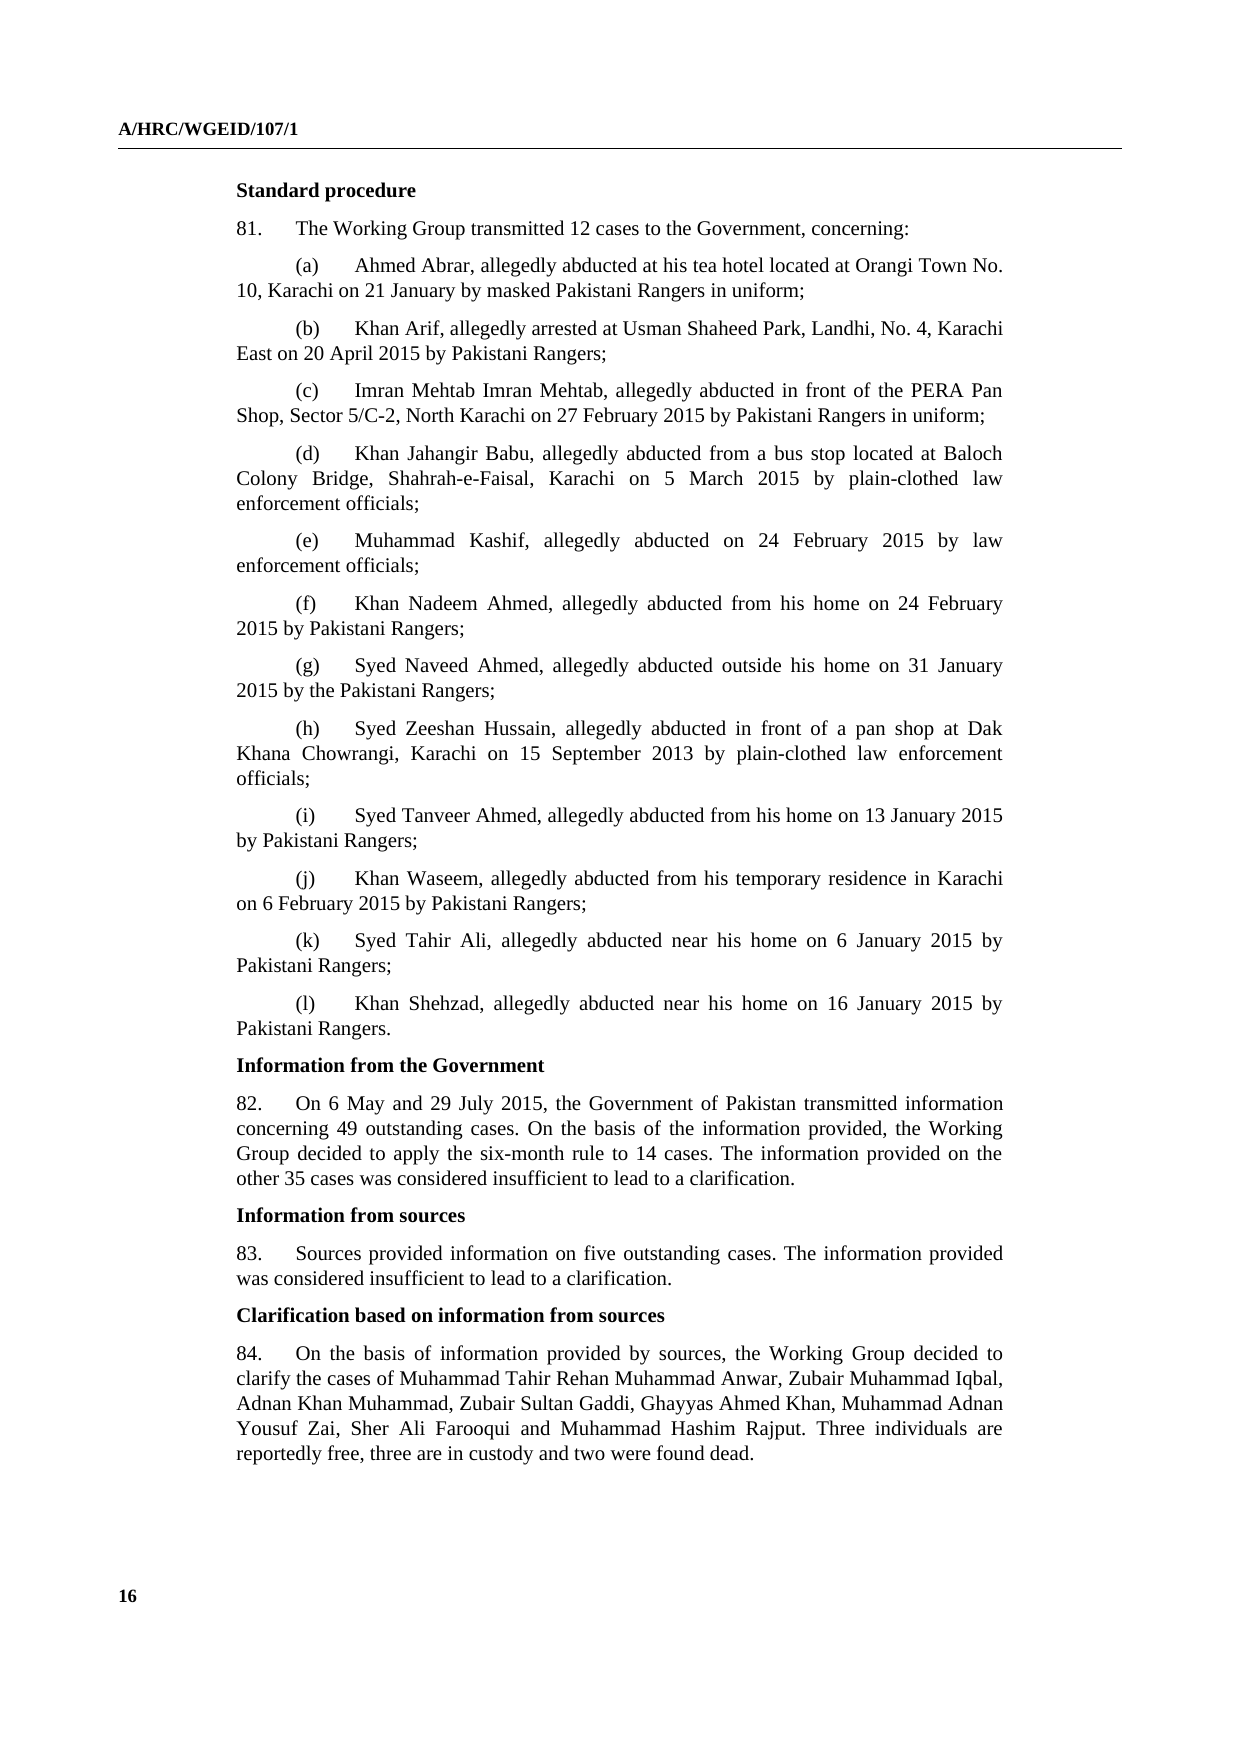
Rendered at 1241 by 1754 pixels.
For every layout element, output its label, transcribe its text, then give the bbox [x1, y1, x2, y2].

text Information from the Government [118, 1052, 1004, 1077]
list Khan Shehzad, allegedly abducted near his home on 16 January 2015 by Pakistani Rangers. [236, 990, 1004, 1040]
list Khan Nadeem Ahmed, allegedly abducted from his home on 24 February 2015 by Pakistani Rangers; [236, 590, 1004, 640]
list Ahmed Abrar, allegedly abducted at his tea hotel located at Orangi Town No. 10, Karachi on 21 January by masked Pakistani Rangers in uniform; [236, 252, 1004, 302]
text Information from sources [118, 1202, 1004, 1227]
list Imran Mehtab Imran Mehtab, allegedly abducted in front of the PERA Pan Shop, Sector 5/C-2, North Karachi on 27 February 2015 by Pakistani Rangers in uniform; [236, 377, 1004, 427]
list Syed Tanveer Ahmed, allegedly abducted from his home on 13 January 2015 by Pakistani Rangers; [236, 802, 1004, 852]
text Clarification based on information from sources [118, 1302, 1004, 1327]
text Sources provided information on five outstanding cases. The information provided was considered insufficient to lead to a clarification. [236, 1240, 1004, 1290]
list Syed Zeeshan Hussain, allegedly abducted in front of a pan shop at Dak Khana Chowrangi, Karachi on 15 September 2013 by plain-clothed law enforcement officials; [236, 715, 1004, 790]
text Standard procedure [118, 177, 1004, 202]
text On 6 May and 29 July 2015, the Government of Pakistan transmitted information concerning 49 outstanding cases. On the basis of the information provided, the Working Group decided to apply the six-month rule to 14 cases. The information provided on the other 35 cases was considered insufficient to lead to a clarification. [236, 1090, 1004, 1190]
list Muhammad Kashif, allegedly abducted on 24 February 2015 by law enforcement officials; [236, 527, 1004, 577]
text The Working Group transmitted 12 cases to the Government, concerning: [236, 215, 1004, 240]
list Khan Waseem, allegedly abducted from his temporary residence in Karachi on 6 February 2015 by Pakistani Rangers; [236, 865, 1004, 915]
list Syed Naveed Ahmed, allegedly abducted outside his home on 31 January 2015 by the Pakistani Rangers; [236, 652, 1004, 702]
list Syed Tahir Ali, allegedly abducted near his home on 6 January 2015 by Pakistani Rangers; [236, 927, 1004, 977]
list Khan Arif, allegedly arrested at Usman Shaheed Park, Landhi, No. 4, Karachi East on 20 April 2015 by Pakistani Rangers; [236, 315, 1004, 365]
text On the basis of information provided by sources, the Working Group decided to clarify the cases of Muhammad Tahir Rehan Muhammad Anwar, Zubair Muhammad Iqbal, Adnan Khan Muhammad, Zubair Sultan Gaddi, Ghayyas Ahmed Khan, Muhammad Adnan Yousuf Zai, Sher Ali Farooqui and Muhammad Hashim Rajput. Three individuals are reportedly free, three are in custody and two were found dead. [236, 1340, 1004, 1465]
list Khan Jahangir Babu, allegedly abducted from a bus stop located at Baloch Colony Bridge, Shahrah-e-Faisal, Karachi on 5 March 2015 by plain-clothed law enforcement officials; [236, 440, 1004, 515]
